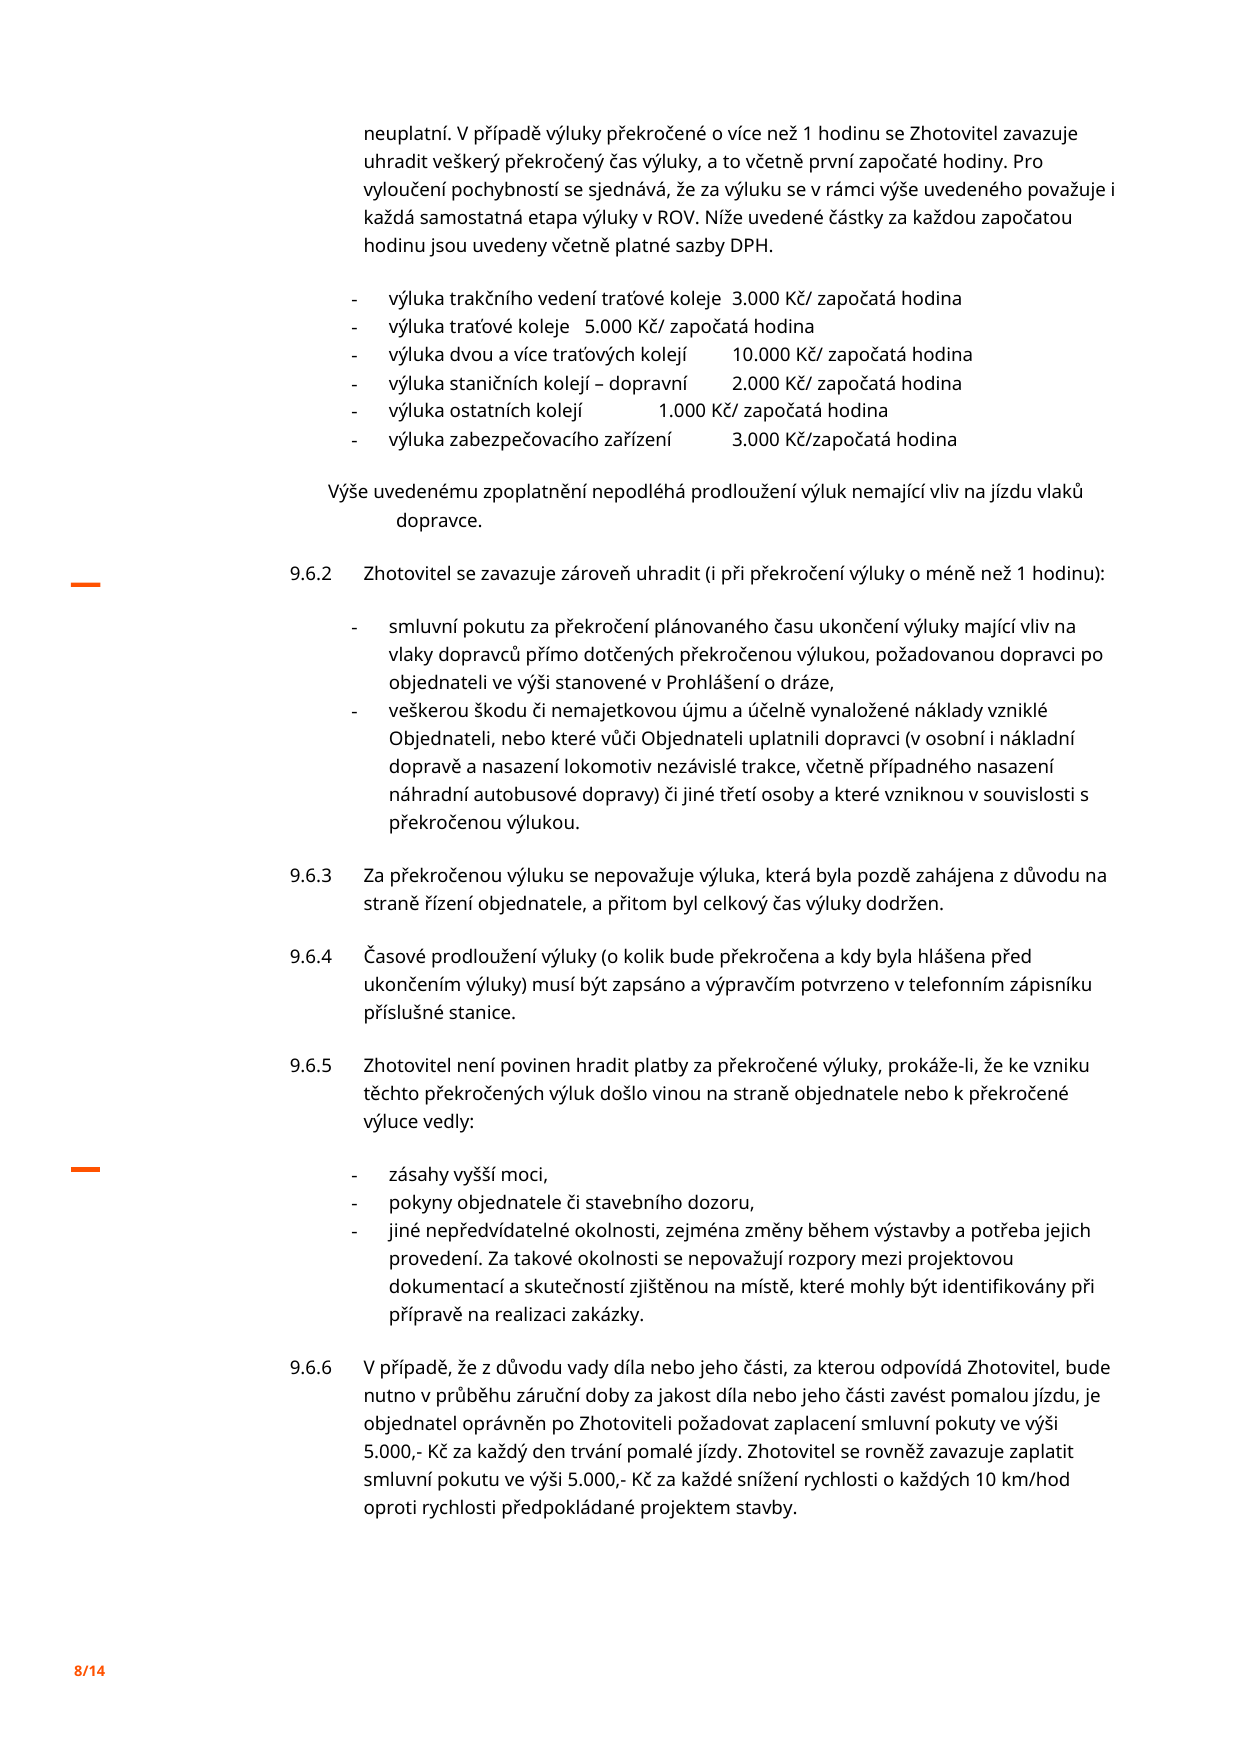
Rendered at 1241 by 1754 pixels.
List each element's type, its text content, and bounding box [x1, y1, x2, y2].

list jiné nepředvídatelné okolnosti, zejména změny během výstavby a potřeba jejich provedení. Za takové okolnosti se nepovažují rozpory mezi projektovou dokumentací a skutečností zjištěnou na místě, které mohly být identifikovány při přípravě na realizaci zakázky. [351, 1217, 1122, 1327]
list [289, 121, 1122, 258]
list zásahy vyšší moci, [351, 1161, 1122, 1187]
list výluka traťové koleje 5.000 Kč/ započatá hodina [351, 314, 1122, 339]
list Zhotovitel není povinen hradit platby za překročené výluky, prokáže-li, že ke vzniku těchto překročených výluk došlo vinou na straně objednatele nebo k překročené výluce vedly: [289, 1052, 1122, 1134]
list veškerou škodu či nemajetkovou újmu a účelně vynaložené náklady vzniklé Objednateli, nebo které vůči Objednateli uplatnili dopravci (v osobní i nákladní dopravě a nasazení lokomotiv nezávislé trakce, včetně případného nasazení náhradní autobusové dopravy) či jiné třetí osoby a které vzniknou v souvislosti s překročenou výlukou. [351, 697, 1122, 834]
list výluka trakčního vedení traťové koleje 3.000 Kč/ započatá hodina [351, 286, 1122, 311]
list výluka ostatních kolejí 1.000 Kč/ započatá hodina [351, 398, 1122, 423]
list Výše uvedenému zpoplatnění nepodléhá prodloužení výluk nemající vliv na jízdu vlaků dopravce. [328, 479, 1122, 532]
list smluvní pokutu za překročení plánovaného času ukončení výluky mající vliv na vlaky dopravců přímo dotčených překročenou výlukou, požadovanou dopravci po objednateli ve výši stanovené v Prohlášení o dráze, [351, 613, 1122, 694]
list Časové prodloužení výluky (o kolik bude překročena a kdy byla hlášena před ukončením výluky) musí být zapsáno a výpravčím potvrzeno v telefonním zápisníku příslušné stanice. [289, 943, 1122, 1025]
list V případě, že z důvodu vady díla nebo jeho části, za kterou odpovídá Zhotovitel, bude nutno v průběhu záruční doby za jakost díla nebo jeho části zavést pomalou jízdu, je objednatel oprávněn po Zhotoviteli požadovat zaplacení smluvní pokuty ve výši 5.000,- Kč za každý den trvání pomalé jízdy. Zhotovitel se rovněž zavazuje zaplatit smluvní pokutu ve výši 5.000,- Kč za každé snížení rychlosti o každých 10 km/hod oproti rychlosti předpokládané projektem stavby. [289, 1354, 1122, 1520]
list výluka staničních kolejí – dopravní 2.000 Kč/ započatá hodina [351, 370, 1122, 395]
list pokyny objednatele či stavebního dozoru, [351, 1189, 1122, 1215]
list Za překročenou výluku se nepovažuje výluka, která byla pozdě zahájena z důvodu na straně řízení objednatele, a přitom byl celkový čas výluky dodržen. [289, 862, 1122, 916]
list Zhotovitel se zavazuje zároveň uhradit (i při překročení výluky o méně než 1 hodinu): [289, 560, 1122, 585]
list výluka zabezpečovacího zařízení 3.000 Kč/započatá hodina [351, 426, 1122, 451]
list výluka dvou a více traťových kolejí 10.000 Kč/ započatá hodina [351, 342, 1122, 367]
